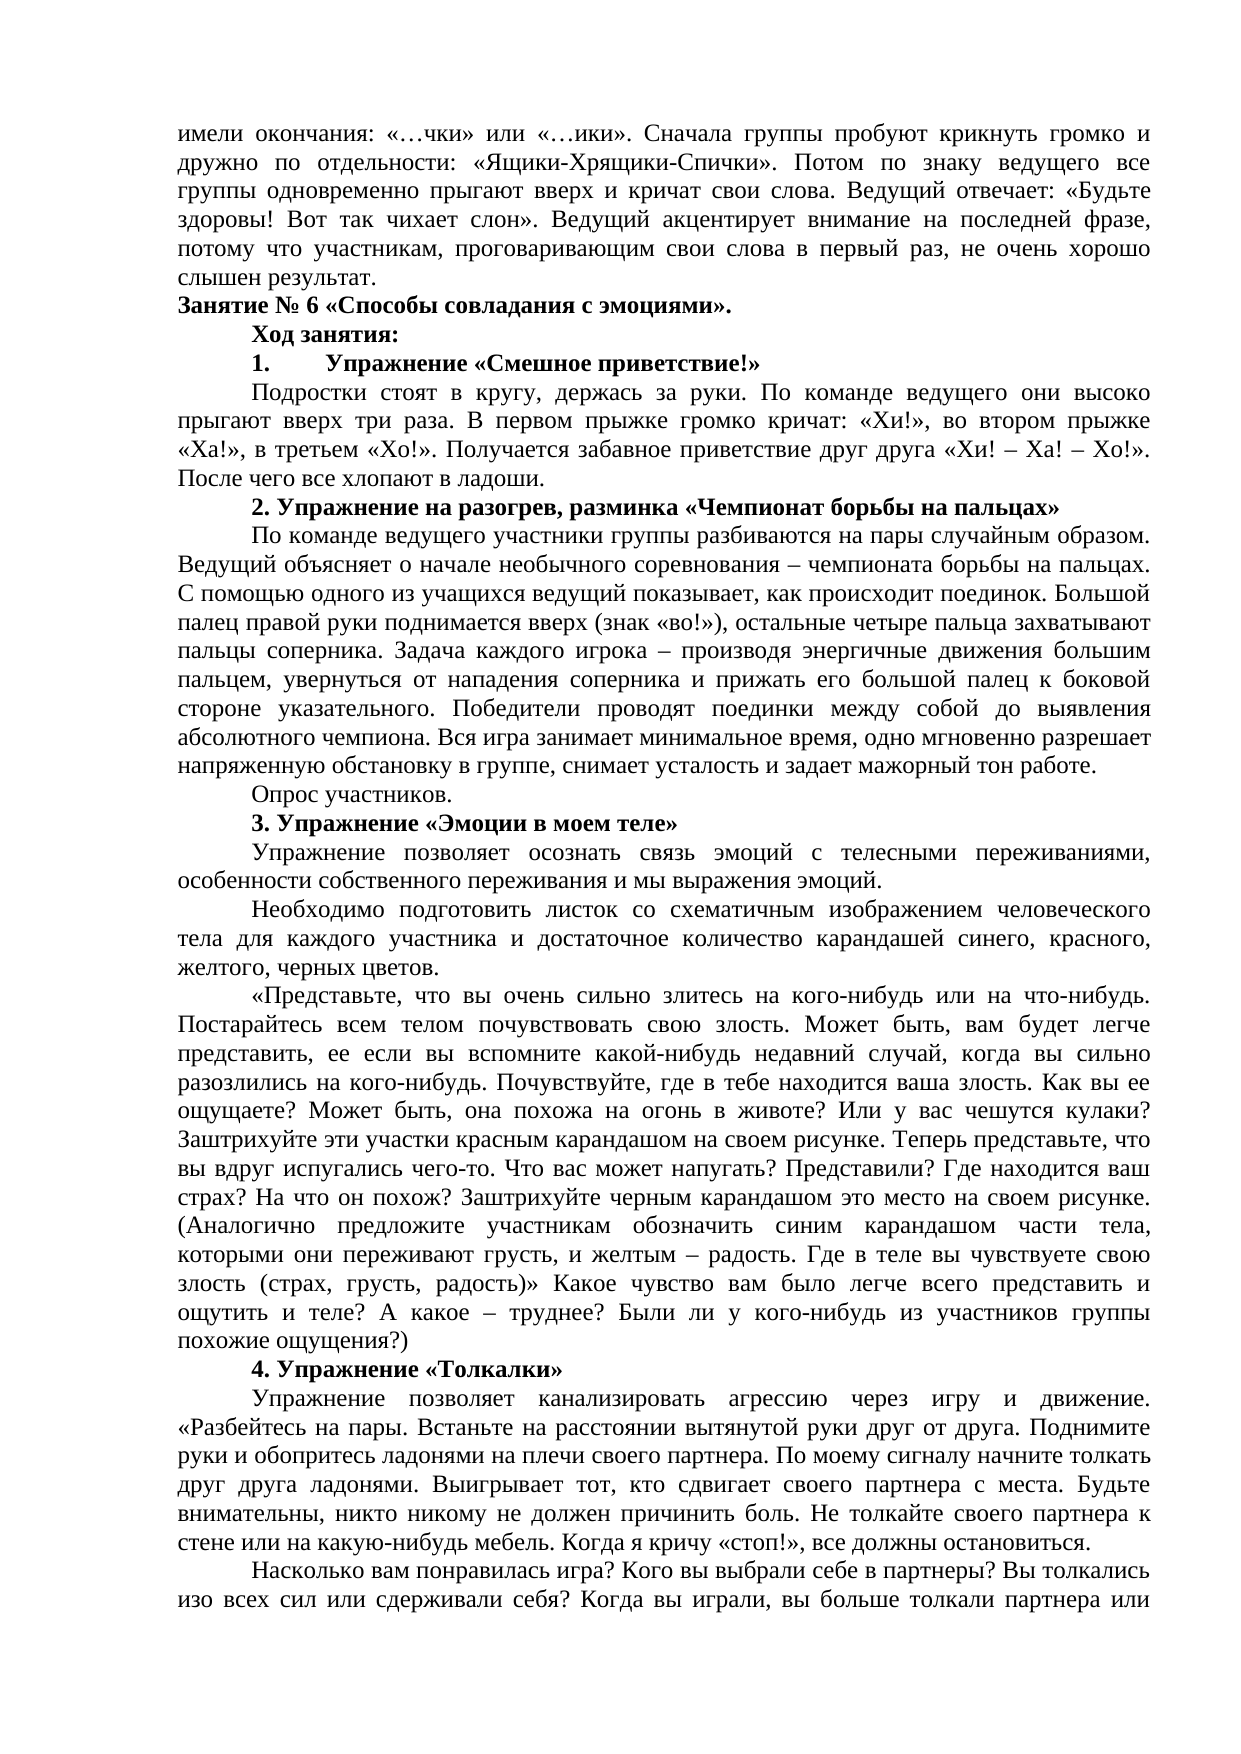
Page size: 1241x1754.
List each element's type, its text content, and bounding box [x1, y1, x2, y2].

list По команде ведущего участники группы разбиваются на пары случайным образом. Ведущий объясняет о начале необычного соревнования – чемпионата борьбы на пальцах. С помощью одного из учащихся ведущий показывает, как происходит поединок. Большой палец правой руки поднимается вверх (знак «во!»), остальные четыре пальца захватывают пальцы соперника. Задача каждого игрока – производя энергичные движения большим пальцем, увернуться от нападения соперника и прижать его большой палец к боковой стороне указательного. Победители проводят поединки между собой до выявления абсолютного чемпиона. Вся игра занимает минимальное время, одно мгновенно разрешает напряженную обстановку в группе, снимает усталость и задает мажорный тон работе. [177, 521, 1152, 779]
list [177, 118, 1152, 291]
list Упражнение позволяет канализировать агрессию через игру и движение. «Разбейтесь на пары. Встаньте на расстоянии вытянутой руки друг от друга. Поднимите руки и обопритесь ладонями на плечи своего партнера. По моему сигналу начните толкать друг друга ладонями. Выигрывает тот, кто сдвигает своего партнера с места. Будьте внимательны, никто никому не должен причинить боль. Не толкайте своего партнера к стене или на какую-нибудь мебель. Когда я кричу «стоп!», все должны остановиться. [177, 1383, 1152, 1556]
list Занятие № 6 «Способы совладания с эмоциями». [177, 291, 1152, 319]
list Ход занятия: [177, 319, 1152, 348]
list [177, 1556, 1152, 1613]
list Подростки стоят в кругу, держась за руки. По команде ведущего они высоко прыгают вверх три раза. В первом прыжке громко кричат: «Хи!», во втором прыжке «Ха!», в третьем «Хо!». Получается забавное приветствие друг друга «Хи! – Ха! – Хо!». После чего все хлопают в ладоши. [177, 377, 1152, 492]
list 2. Упражнение на разогрев, разминка «Чемпионат борьбы на пальцах» [177, 492, 1152, 521]
list Необходимо подготовить листок со схематичным изображением человеческого тела для каждого участника и достаточное количество карандашей синего, красного, желтого, черных цветов. [177, 894, 1152, 981]
list Опрос участников. [177, 779, 1152, 808]
list «Представьте, что вы очень сильно злитесь на кого-нибудь или на что-нибудь. Постарайтесь всем телом почувствовать свою злость. Может быть, вам будет легче представить, ее если вы вспомните какой-нибудь недавний случай, когда вы сильно разозлились на кого-нибудь. Почувствуйте, где в тебе находится ваша злость. Как вы ее ощущаете? Может быть, она похожа на огонь в животе? Или у вас чешутся кулаки? Заштрихуйте эти участки красным карандашом на своем рисунке. Теперь представьте, что вы вдруг испугались чего-то. Что вас может напугать? Представили? Где находится ваш страх? На что он похож? Заштрихуйте черным карандашом это место на своем рисунке. (Аналогично предложите участникам обозначить синим карандашом части тела, которыми они переживают грусть, и желтым – радость. Где в теле вы чувствуете свою злость (страх, грусть, радость)» Какое чувство вам было легче всего представить и ощутить и теле? А какое – труднее? Были ли у кого-нибудь из участников группы похожие ощущения?) [177, 981, 1152, 1354]
list 1. Упражнение «Смешное приветствие!» [177, 348, 1152, 377]
list 4. Упражнение «Толкалки» [177, 1354, 1152, 1383]
list 3. Упражнение «Эмоции в моем теле» [177, 808, 1152, 837]
list Упражнение позволяет осознать связь эмоций с телесными переживаниями, особенности собственного переживания и мы выражения эмоций. [177, 837, 1152, 894]
